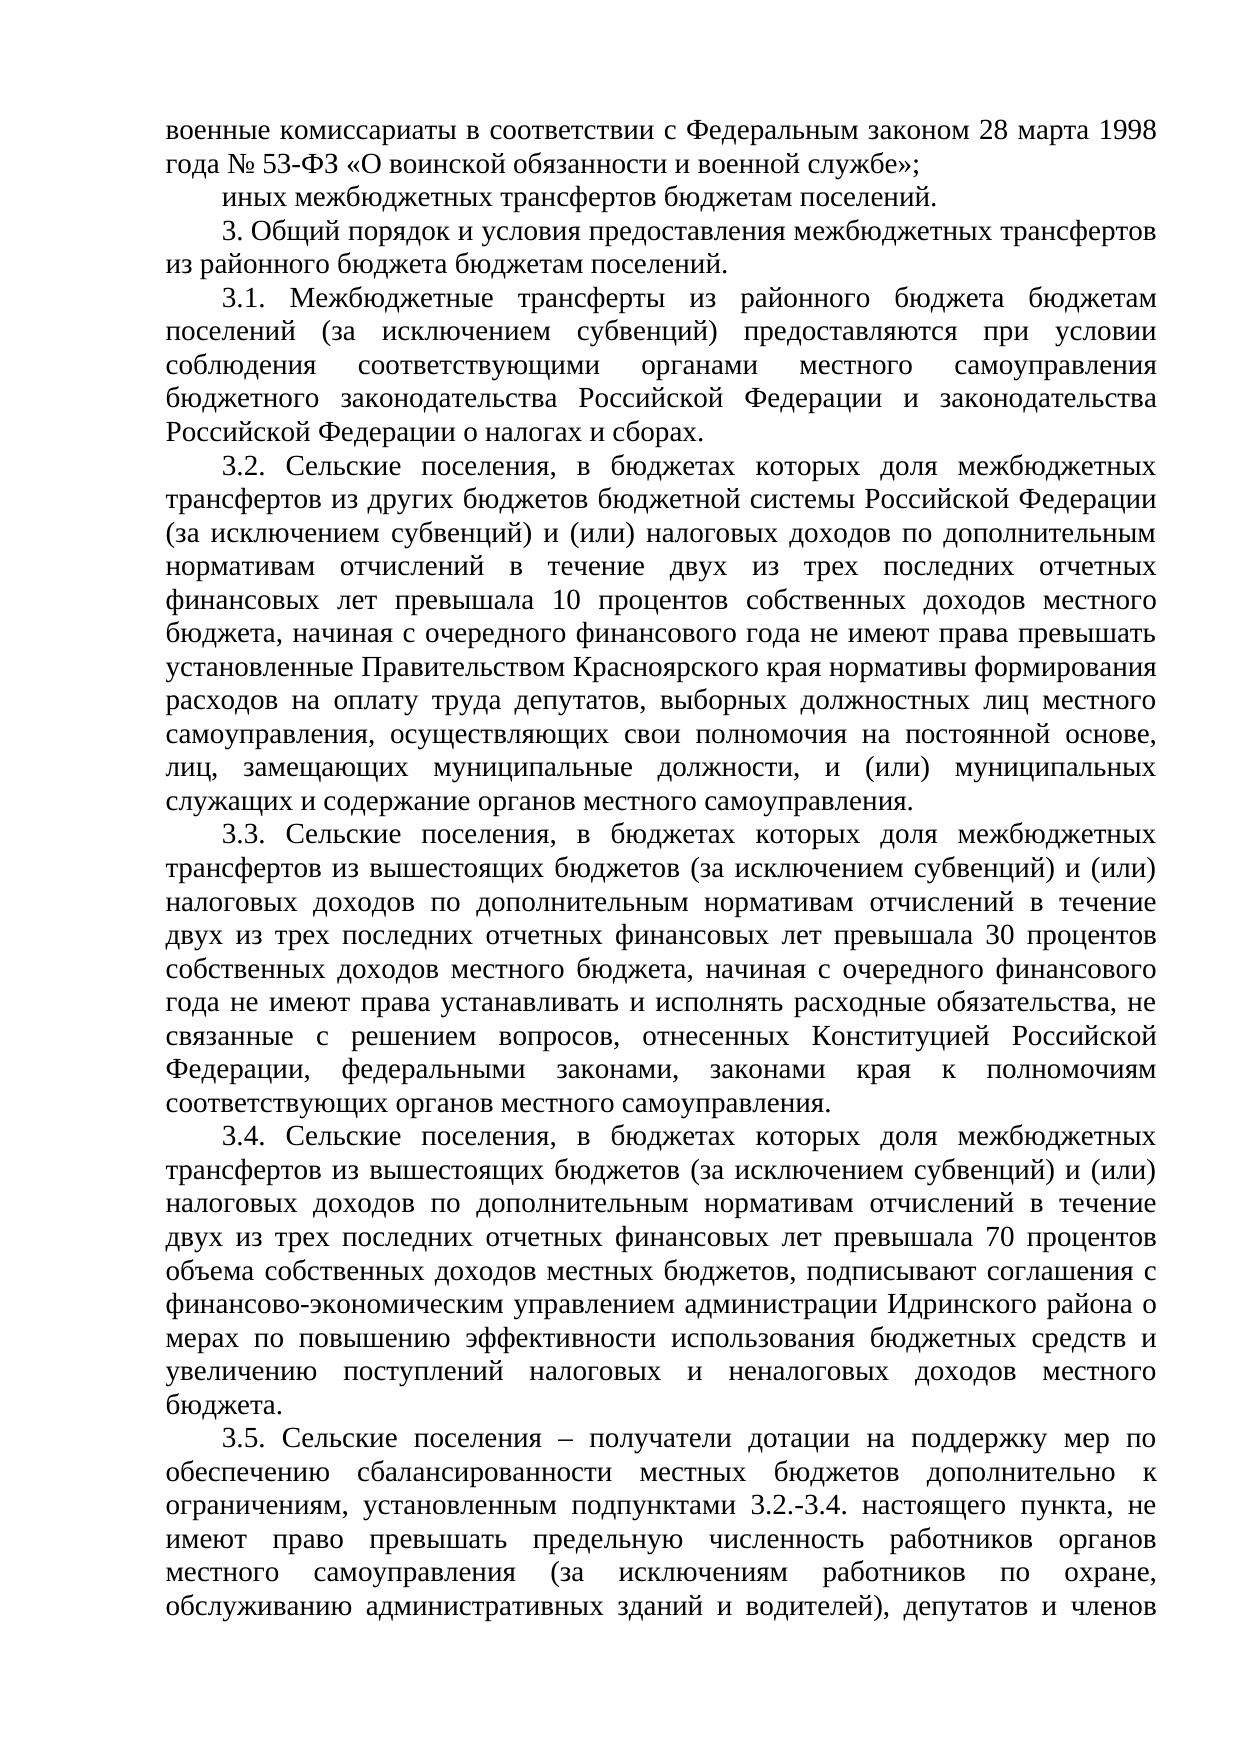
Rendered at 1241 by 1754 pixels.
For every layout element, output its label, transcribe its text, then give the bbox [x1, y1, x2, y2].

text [165, 1420, 1157, 1622]
text 3.3. Сельские поселения, в бюджетах которых доля межбюджетных трансфертов из вышестоящих бюджетов (за исключением субвенций) и (или) налоговых доходов по дополнительным нормативам отчислений в течение двух из трех последних отчетных финансовых лет превышала 30 процентов собственных доходов местного бюджета, начиная с очередного финансового года не имеют права устанавливать и исполнять расходные обязательства, не связанные с решением вопросов, отнесенных Конституцией Российской Федерации, федеральными законами, законами края к полномочиям соответствующих органов местного самоуправления. [165, 817, 1157, 1118]
text 3.1. Межбюджетные трансферты из районного бюджета бюджетам поселений (за исключением субвенций) предоставляются при условии соблюдения соответствующими органами местного самоуправления бюджетного законодательства Российской Федерации и законодательства Российской Федерации о налогах и сборах. [165, 280, 1157, 448]
text 3. Общий порядок и условия предоставления межбюджетных трансфертов из районного бюджета бюджетам поселений. [165, 213, 1157, 280]
text 3.2. Сельские поселения, в бюджетах которых доля межбюджетных трансфертов из других бюджетов бюджетной системы Российской Федерации (за исключением субвенций) и (или) налоговых доходов по дополнительным нормативам отчислений в течение двух из трех последних отчетных финансовых лет превышала 10 процентов собственных доходов местного бюджета, начиная с очередного финансового года не имеют права превышать установленные Правительством Красноярского края нормативы формирования расходов на оплату труда депутатов, выборных должностных лиц местного самоуправления, осуществляющих свои полномочия на постоянной основе, лиц, замещающих муниципальные должности, и (или) муниципальных служащих и содержание органов местного самоуправления. [165, 448, 1157, 817]
text иных межбюджетных трансфертов бюджетам поселений. [165, 179, 1157, 213]
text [165, 112, 1157, 179]
text 3.4. Сельские поселения, в бюджетах которых доля межбюджетных трансфертов из вышестоящих бюджетов (за исключением субвенций) и (или) налоговых доходов по дополнительным нормативам отчислений в течение двух из трех последних отчетных финансовых лет превышала 70 процентов объема собственных доходов местных бюджетов, подписывают соглашения с финансово-экономическим управлением администрации Идринского района о мерах по повышению эффективности использования бюджетных средств и увеличению поступлений налоговых и неналоговых доходов местного бюджета. [165, 1118, 1157, 1420]
